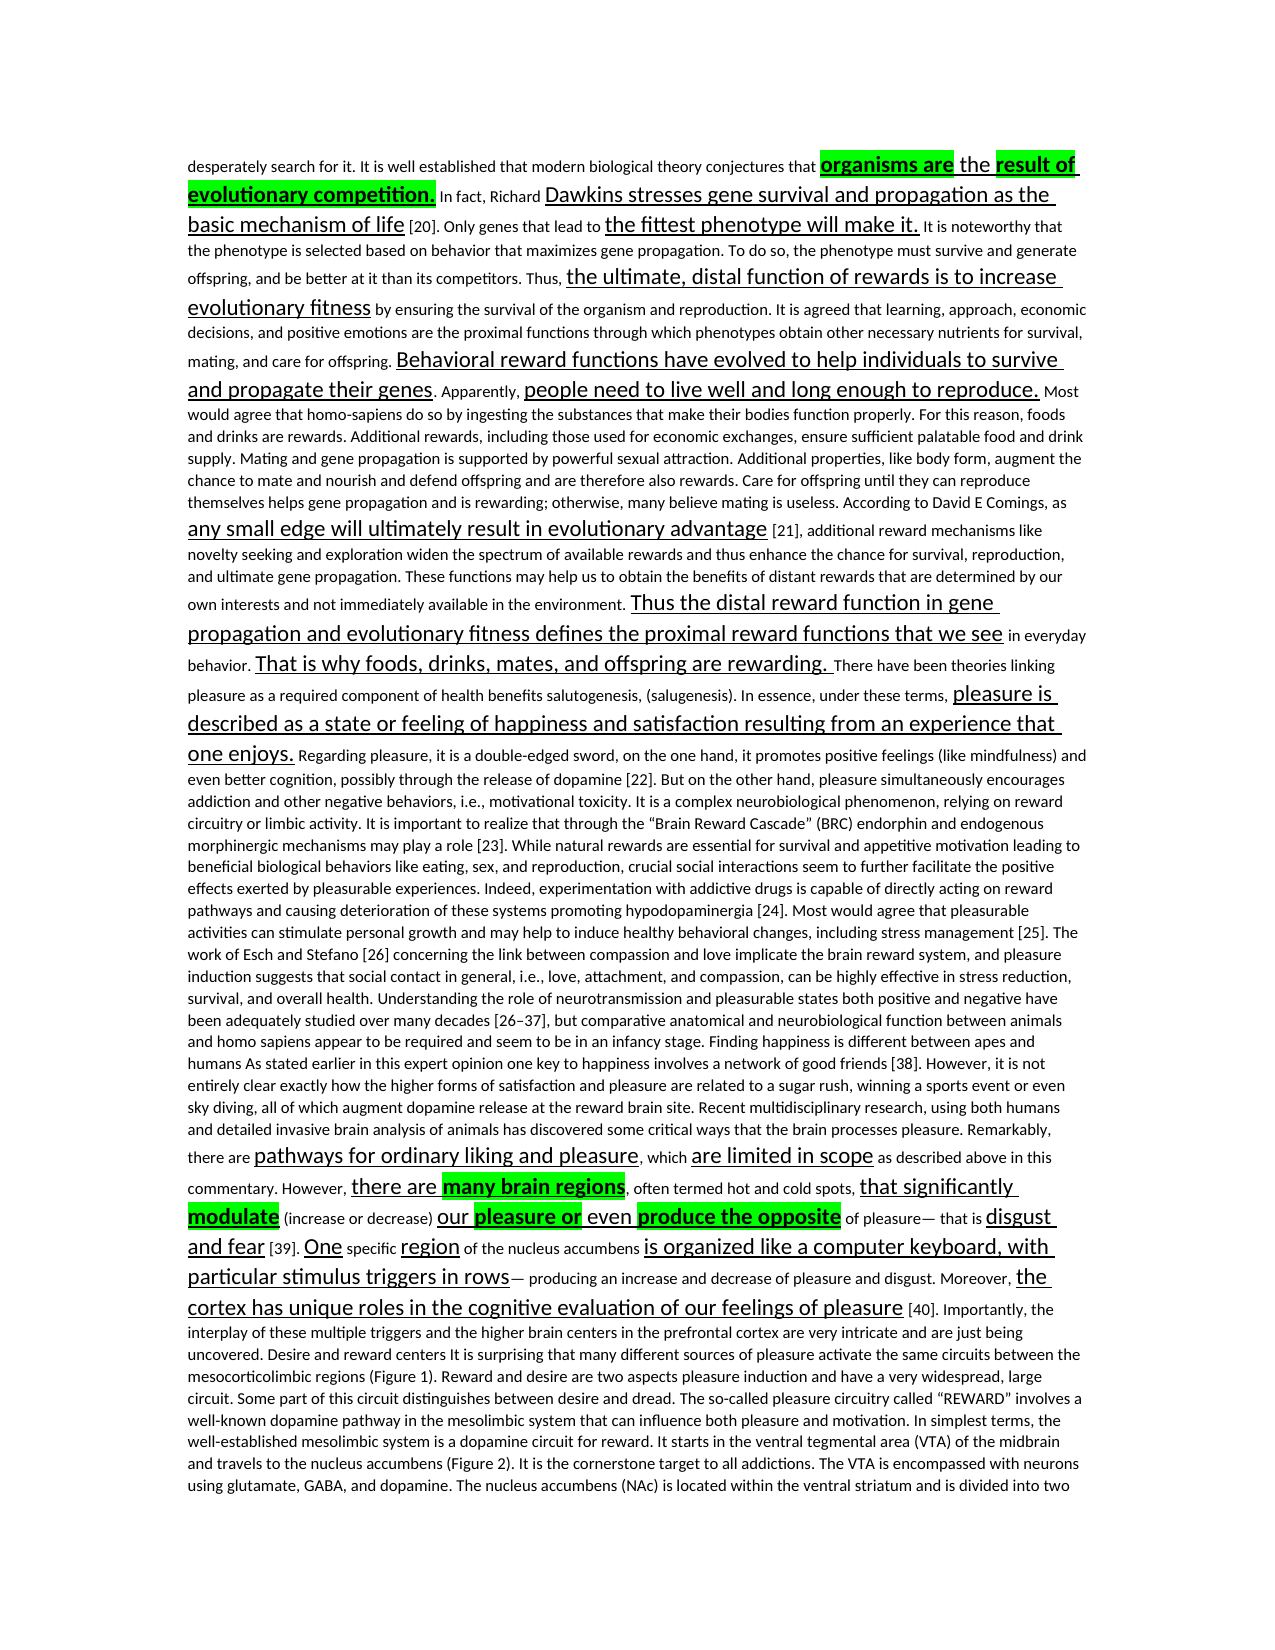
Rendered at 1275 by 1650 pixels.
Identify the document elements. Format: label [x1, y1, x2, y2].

text [187, 150, 1087, 1496]
